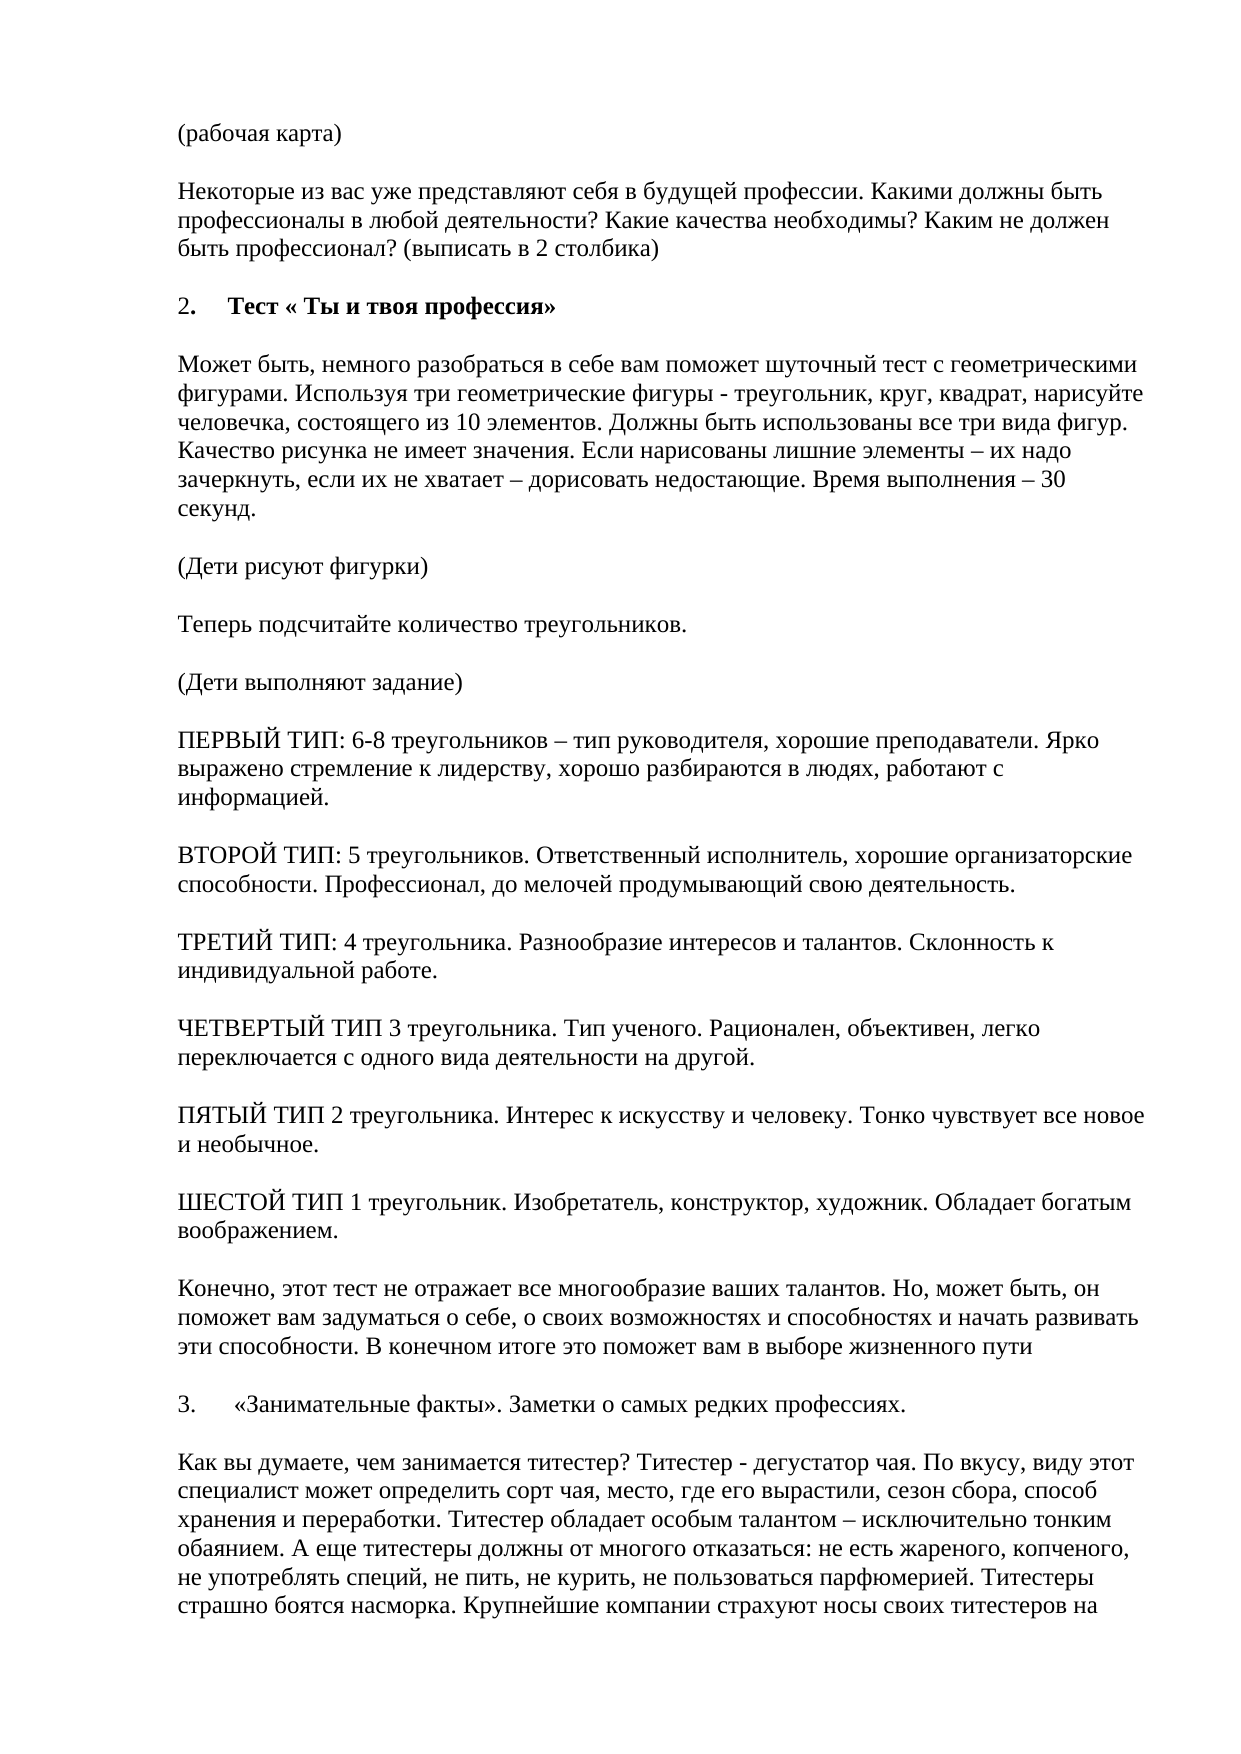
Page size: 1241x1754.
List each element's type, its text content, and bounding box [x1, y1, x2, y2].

text ВТОРОЙ ТИП: 5 треугольников. Ответственный исполнитель, хорошие организаторские способности. Профессионал, до мелочей продумывающий свою деятельность. [177, 840, 1152, 898]
text 2. Тест « Ты и твоя профессия» [177, 291, 1152, 320]
text (Дети выполняют задание) [177, 667, 1152, 696]
text Может быть, немного разобраться в себе вам поможет шуточный тест с геометрическими фигурами. Используя три геометрические фигуры - треугольник, круг, квадрат, нарисуйте человечка, состоящего из 10 элементов. Должны быть использованы все три вида фигур. Качество рисунка не имеет значения. Если нарисованы лишние элементы – их надо зачеркнуть, если их не хватает – дорисовать недостающие. Время выполнения – 30 секунд. [177, 349, 1152, 522]
text 3. «Занимательные факты». Заметки о самых редких профессиях. [177, 1389, 1152, 1418]
text (Дети рисуют фигурки) [177, 551, 1152, 580]
text (рабочая карта) [177, 118, 1152, 147]
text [177, 1447, 1152, 1619]
text ПЯТЫЙ ТИП 2 треугольника. Интерес к искусству и человеку. Тонко чувствует все новое и необычное. [177, 1100, 1152, 1158]
text Теперь подсчитайте количество треугольников. [177, 609, 1152, 638]
text ПЕРВЫЙ ТИП: 6-8 треугольников – тип руководителя, хорошие преподаватели. Ярко выражено стремление к лидерству, хорошо разбираются в людях, работают с информацией. [177, 725, 1152, 811]
text ШЕСТОЙ ТИП 1 треугольник. Изобретатель, конструктор, художник. Обладает богатым воображением. [177, 1187, 1152, 1244]
text ТРЕТИЙ ТИП: 4 треугольника. Разнообразие интересов и талантов. Склонность к индивидуальной работе. [177, 927, 1152, 984]
text Конечно, этот тест не отражает все многообразие ваших талантов. Но, может быть, он поможет вам задуматься о себе, о своих возможностях и способностях и начать развивать эти способности. В конечном итоге это поможет вам в выборе жизненного пути [177, 1273, 1152, 1360]
text ЧЕТВЕРТЫЙ ТИП 3 треугольника. Тип ученого. Рационален, объективен, легко переключается с одного вида деятельности на другой. [177, 1013, 1152, 1071]
text Некоторые из вас уже представляют себя в будущей профессии. Какими должны быть профессионалы в любой деятельности? Какие качества необходимы? Каким не должен быть профессионал? (выписать в 2 столбика) [177, 176, 1152, 262]
